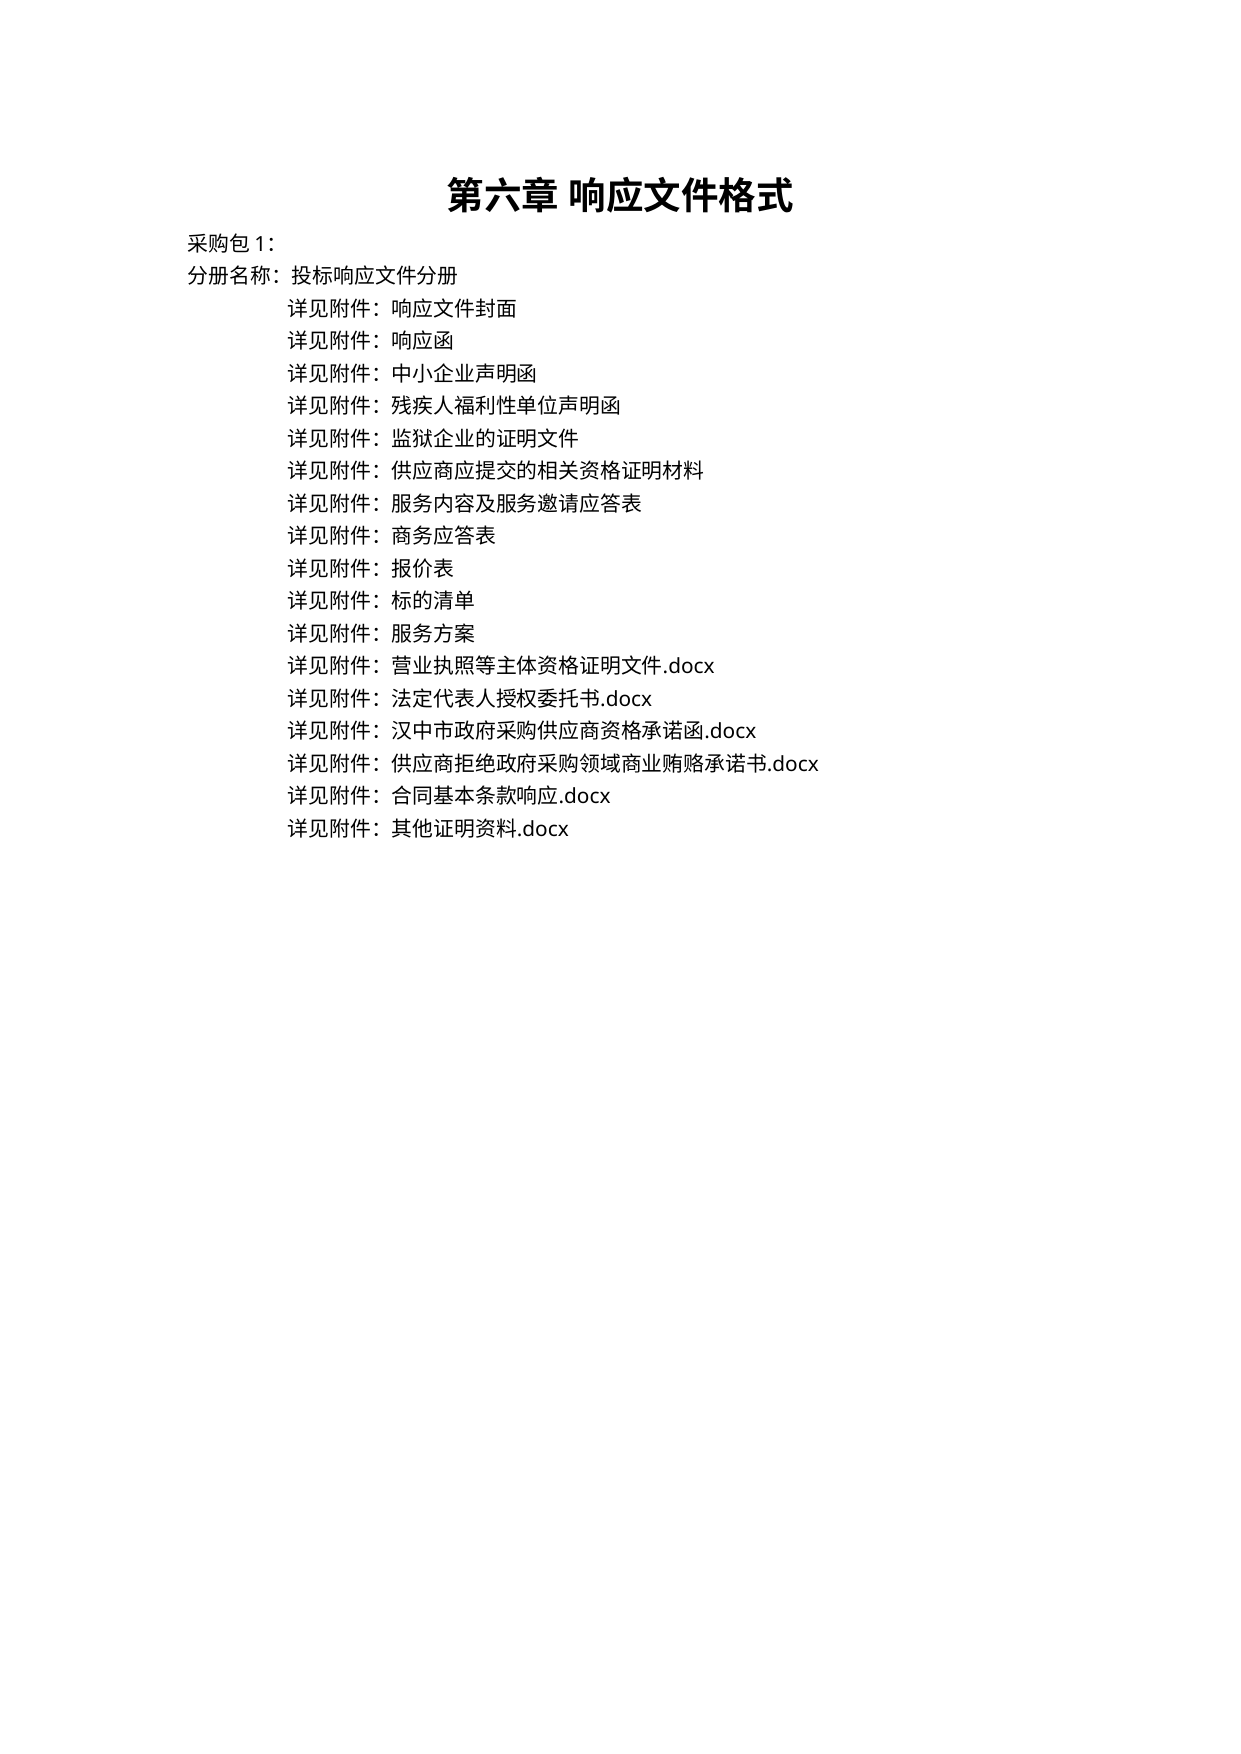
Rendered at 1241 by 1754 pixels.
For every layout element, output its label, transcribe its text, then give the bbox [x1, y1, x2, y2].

text 详见附件：营业执照等主体资格证明文件.docx [187, 649, 1053, 682]
text 详见附件：供应商应提交的相关资格证明材料 [187, 454, 1053, 487]
text 详见附件：服务方案 [187, 617, 1053, 649]
text 详见附件：汉中市政府采购供应商资格承诺函.docx [187, 714, 1053, 747]
text 详见附件：响应文件封面 [187, 292, 1053, 324]
text 分册名称：投标响应文件分册 [187, 259, 1053, 292]
text 详见附件：其他证明资料.docx [187, 812, 1053, 844]
text 详见附件：法定代表人授权委托书.docx [187, 682, 1053, 714]
text 详见附件：标的清单 [187, 584, 1053, 617]
text 详见附件：残疾人福利性单位声明函 [187, 389, 1053, 422]
text 详见附件：中小企业声明函 [187, 357, 1053, 389]
text 详见附件：合同基本条款响应.docx [187, 779, 1053, 812]
text 详见附件：供应商拒绝政府采购领域商业贿赂承诺书.docx [187, 747, 1053, 779]
text 详见附件：商务应答表 [187, 519, 1053, 552]
text 采购包1： [187, 227, 1053, 259]
text 详见附件：报价表 [187, 552, 1053, 584]
text 详见附件：监狱企业的证明文件 [187, 422, 1053, 454]
text 详见附件：响应函 [187, 324, 1053, 357]
text 详见附件：服务内容及服务邀请应答表 [187, 487, 1053, 519]
text 第六章 响应文件格式 [187, 162, 1053, 227]
